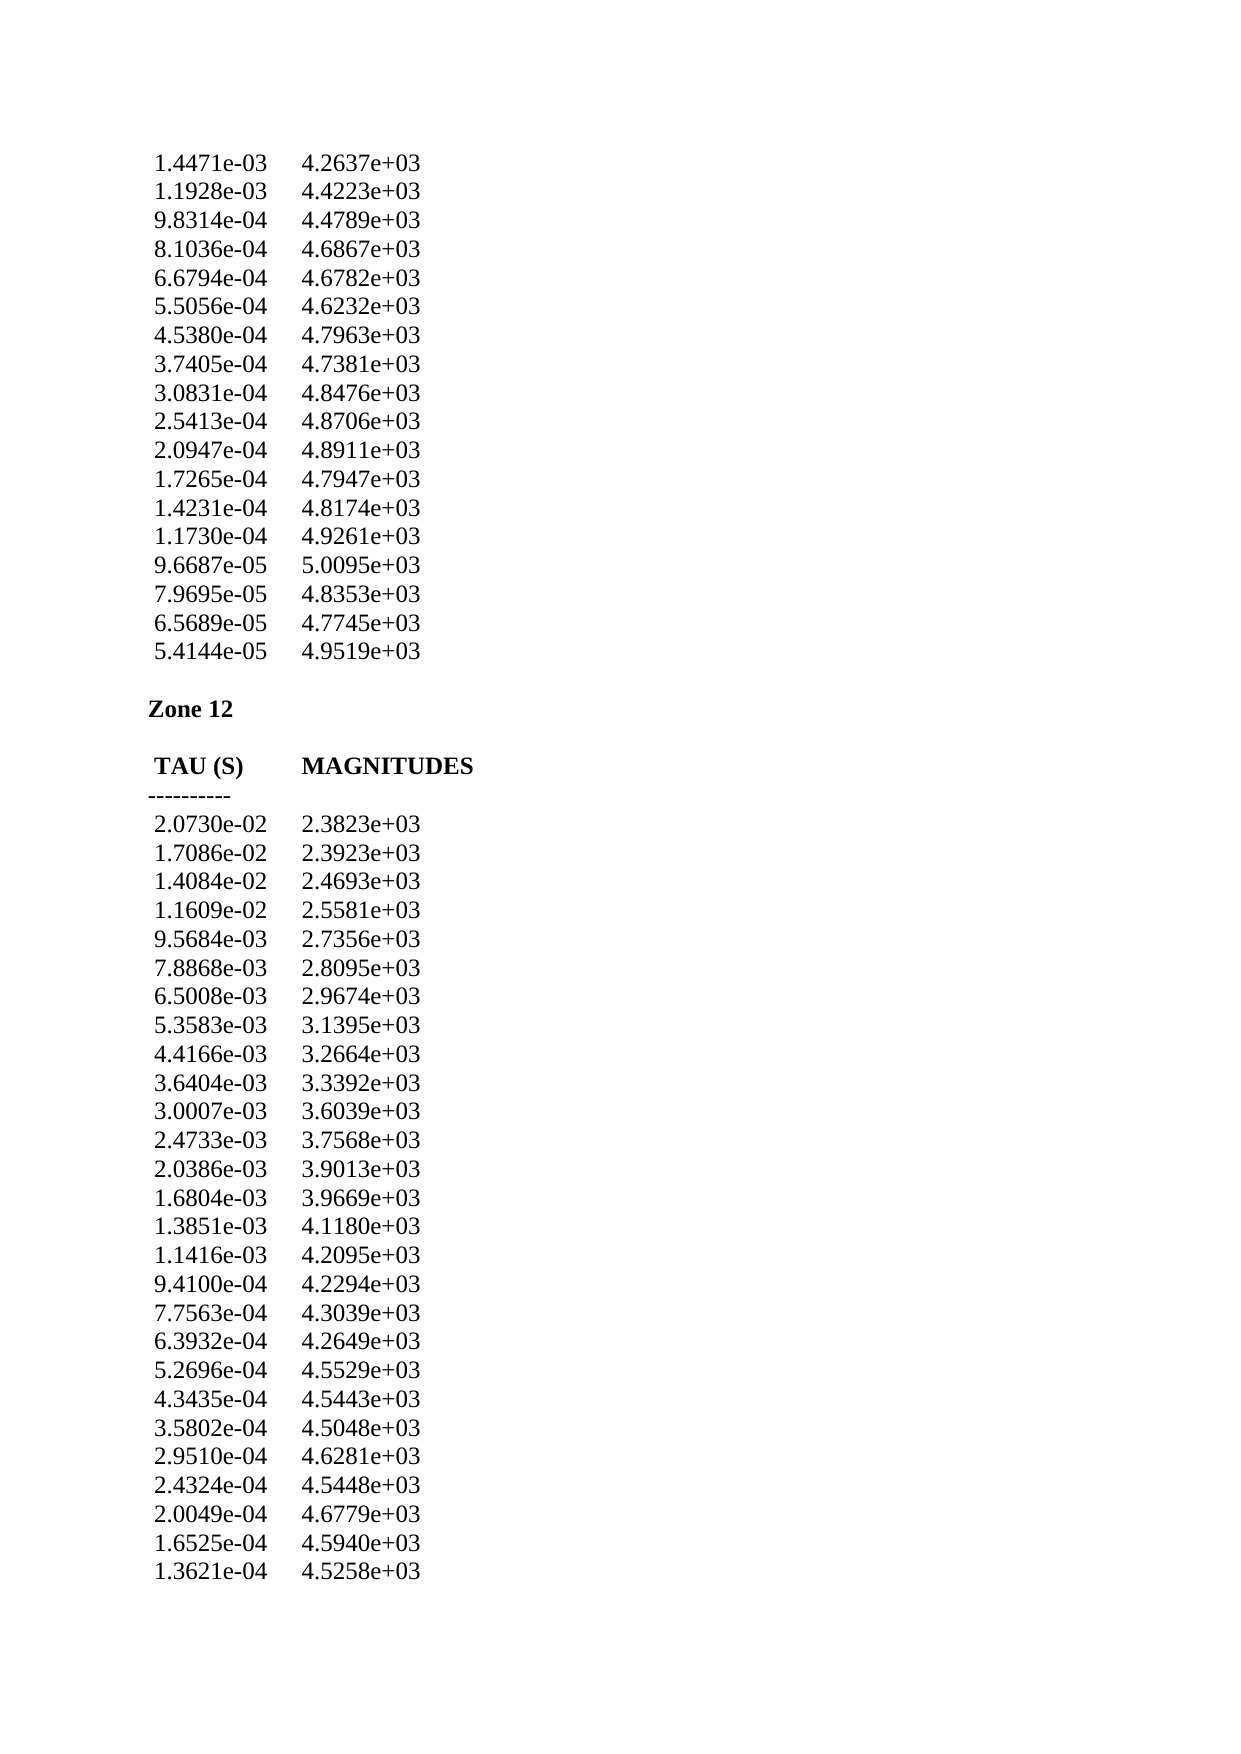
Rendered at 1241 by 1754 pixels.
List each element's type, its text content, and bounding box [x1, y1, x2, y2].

text 1.1928e-03 4.4223e+03 [148, 176, 1093, 205]
text 1.4084e-02 2.4693e+03 [148, 866, 1093, 895]
text TAU (S) MAGNITUDES [148, 751, 1093, 780]
text 5.4144e-05 4.9519e+03 [148, 636, 1093, 665]
text 1.7086e-02 2.3923e+03 [148, 838, 1093, 866]
text 1.3621e-04 4.5258e+03 [148, 1556, 1093, 1585]
text 2.5413e-04 4.8706e+03 [148, 406, 1093, 435]
text 7.9695e-05 4.8353e+03 [148, 579, 1093, 608]
text 9.5684e-03 2.7356e+03 [148, 924, 1093, 953]
text 4.3435e-04 4.5443e+03 [148, 1384, 1093, 1413]
text 9.6687e-05 5.0095e+03 [148, 550, 1093, 579]
text 6.5689e-05 4.7745e+03 [148, 608, 1093, 636]
text 5.5056e-04 4.6232e+03 [148, 291, 1093, 320]
text 7.7563e-04 4.3039e+03 [148, 1298, 1093, 1326]
text 2.4324e-04 4.5448e+03 [148, 1470, 1093, 1499]
text ---------- [148, 780, 1093, 809]
text 3.5802e-04 4.5048e+03 [148, 1413, 1093, 1441]
text 6.6794e-04 4.6782e+03 [148, 263, 1093, 291]
text 1.7265e-04 4.7947e+03 [148, 464, 1093, 493]
text 1.1730e-04 4.9261e+03 [148, 521, 1093, 550]
text 1.4471e-03 4.2637e+03 [148, 148, 1093, 176]
text 5.2696e-04 4.5529e+03 [148, 1355, 1093, 1384]
text 4.4166e-03 3.2664e+03 [148, 1039, 1093, 1068]
text 6.5008e-03 2.9674e+03 [148, 981, 1093, 1010]
text 2.4733e-03 3.7568e+03 [148, 1125, 1093, 1154]
text 3.0831e-04 4.8476e+03 [148, 378, 1093, 406]
text 1.4231e-04 4.8174e+03 [148, 493, 1093, 521]
text 2.0947e-04 4.8911e+03 [148, 435, 1093, 464]
text 9.8314e-04 4.4789e+03 [148, 205, 1093, 234]
text 2.0730e-02 2.3823e+03 [148, 809, 1093, 838]
text 6.3932e-04 4.2649e+03 [148, 1326, 1093, 1355]
text 4.5380e-04 4.7963e+03 [148, 320, 1093, 349]
text 9.4100e-04 4.2294e+03 [148, 1269, 1093, 1298]
text 3.0007e-03 3.6039e+03 [148, 1096, 1093, 1125]
text 2.0386e-03 3.9013e+03 [148, 1154, 1093, 1183]
text 1.6525e-04 4.5940e+03 [148, 1528, 1093, 1556]
text 5.3583e-03 3.1395e+03 [148, 1010, 1093, 1039]
text Zone 12 [148, 694, 1093, 723]
text 1.3851e-03 4.1180e+03 [148, 1211, 1093, 1240]
text 3.7405e-04 4.7381e+03 [148, 349, 1093, 378]
text 2.0049e-04 4.6779e+03 [148, 1499, 1093, 1528]
text 1.6804e-03 3.9669e+03 [148, 1183, 1093, 1211]
text 1.1416e-03 4.2095e+03 [148, 1240, 1093, 1269]
text 3.6404e-03 3.3392e+03 [148, 1068, 1093, 1096]
text 2.9510e-04 4.6281e+03 [148, 1441, 1093, 1470]
text 7.8868e-03 2.8095e+03 [148, 953, 1093, 981]
text 1.1609e-02 2.5581e+03 [148, 895, 1093, 924]
text 8.1036e-04 4.6867e+03 [148, 234, 1093, 263]
